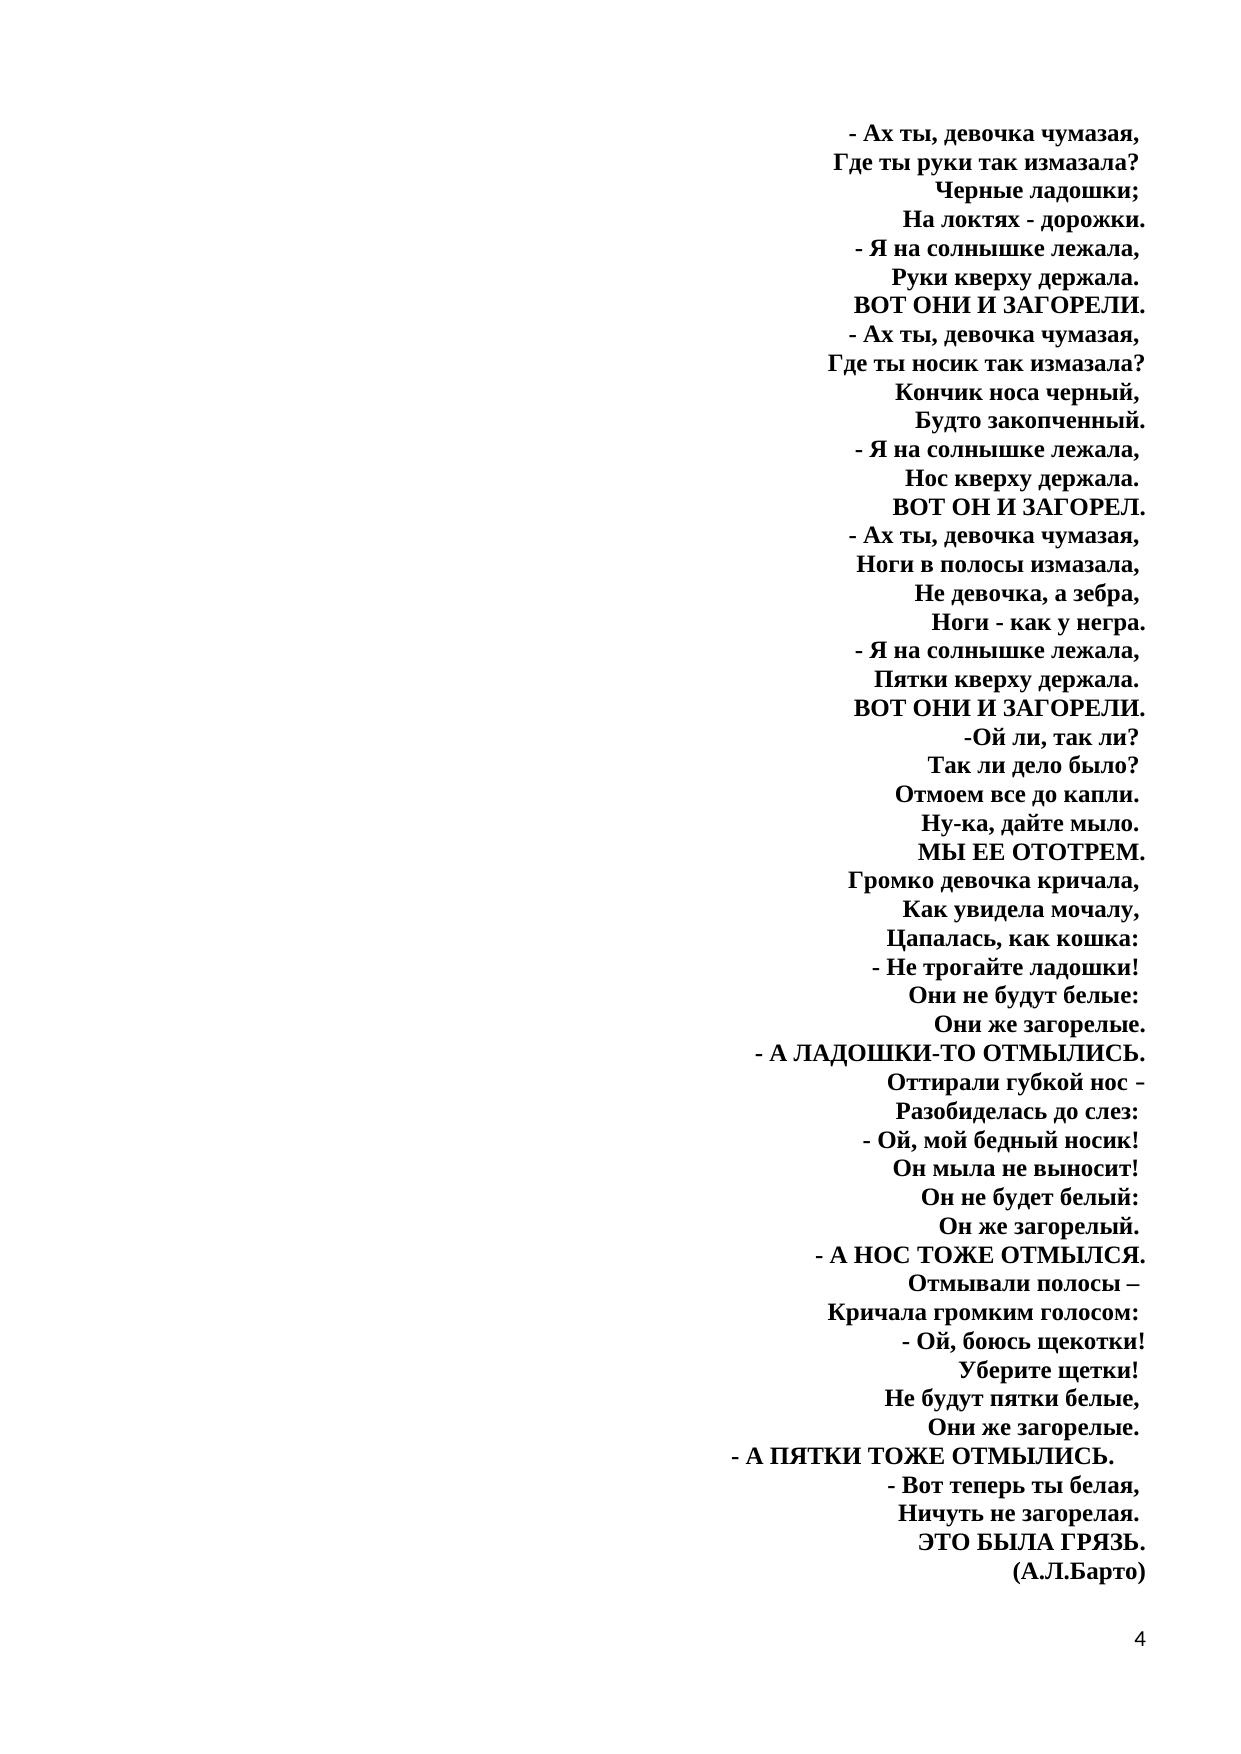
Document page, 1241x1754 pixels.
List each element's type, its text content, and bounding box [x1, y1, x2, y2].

text - Я на солнышке лежала, Руки кверху держала. [251, 233, 1146, 291]
text -Ой ли, так ли? Так ли дело было? Отмоем все до капли. Ну-ка, дайте мыло. МЫ ЕЕ ОТОТРЕМ. [183, 722, 1146, 866]
text Кончик носа черный, Будто закопченный. [251, 377, 1146, 434]
text - Ой, боюсь щекотки! [251, 1326, 1146, 1355]
text Оттирали губкой нос – [183, 1067, 1146, 1096]
text Отмывали полосы – [251, 1268, 1146, 1297]
text (А.Л.Барто) [183, 1556, 1146, 1585]
text Разобиделась до слез: - Ой, мой бедный носик! Он мыла не выносит! Он не будет белый: Он же загорелый. [251, 1096, 1146, 1240]
text - Я на солнышке лежала, Пятки кверху держала. ВОТ ОНИ И ЗАГОРЕЛИ. [183, 636, 1146, 722]
text Громко девочка кричала, Как увидела мочалу, Цапалась, как кошка: - Не трогайте ладошки! Они не будут белые: Они же загорелые. - А ЛАДОШКИ-ТО ОТМЫЛИСЬ. [183, 866, 1146, 1067]
text - А ПЯТКИ ТОЖЕ ОТМЫЛИСЬ. [177, 1441, 1146, 1470]
text Ничуть не загорелая. ЭТО БЫЛА ГРЯЗЬ. [183, 1498, 1146, 1556]
text - Ах ты, девочка чумазая, Ноги в полосы измазала, Не девочка, а зебра, Ноги - как у негра. [183, 521, 1146, 636]
text Они же загорелые. [251, 1412, 1146, 1441]
text - Ах ты, девочка чумазая, Где ты руки так измазала? Черные ладошки; На локтях - дорожки. [251, 118, 1146, 233]
text Уберите щетки! [251, 1355, 1146, 1383]
text - Ах ты, девочка чумазая, Где ты носик так измазала? [251, 319, 1146, 377]
text - Я на солнышке лежала, Нос кверху держала. ВОТ ОН И ЗАГОРЕЛ. [177, 434, 1146, 521]
text Кричала громким голосом: [251, 1297, 1146, 1326]
text - А НОС ТОЖЕ ОТМЫЛСЯ. [177, 1240, 1146, 1268]
text ВОТ ОНИ И ЗАГОРЕЛИ. [177, 291, 1146, 319]
text - Вот теперь ты белая, [183, 1470, 1146, 1498]
text Не будут пятки белые, [251, 1383, 1146, 1412]
